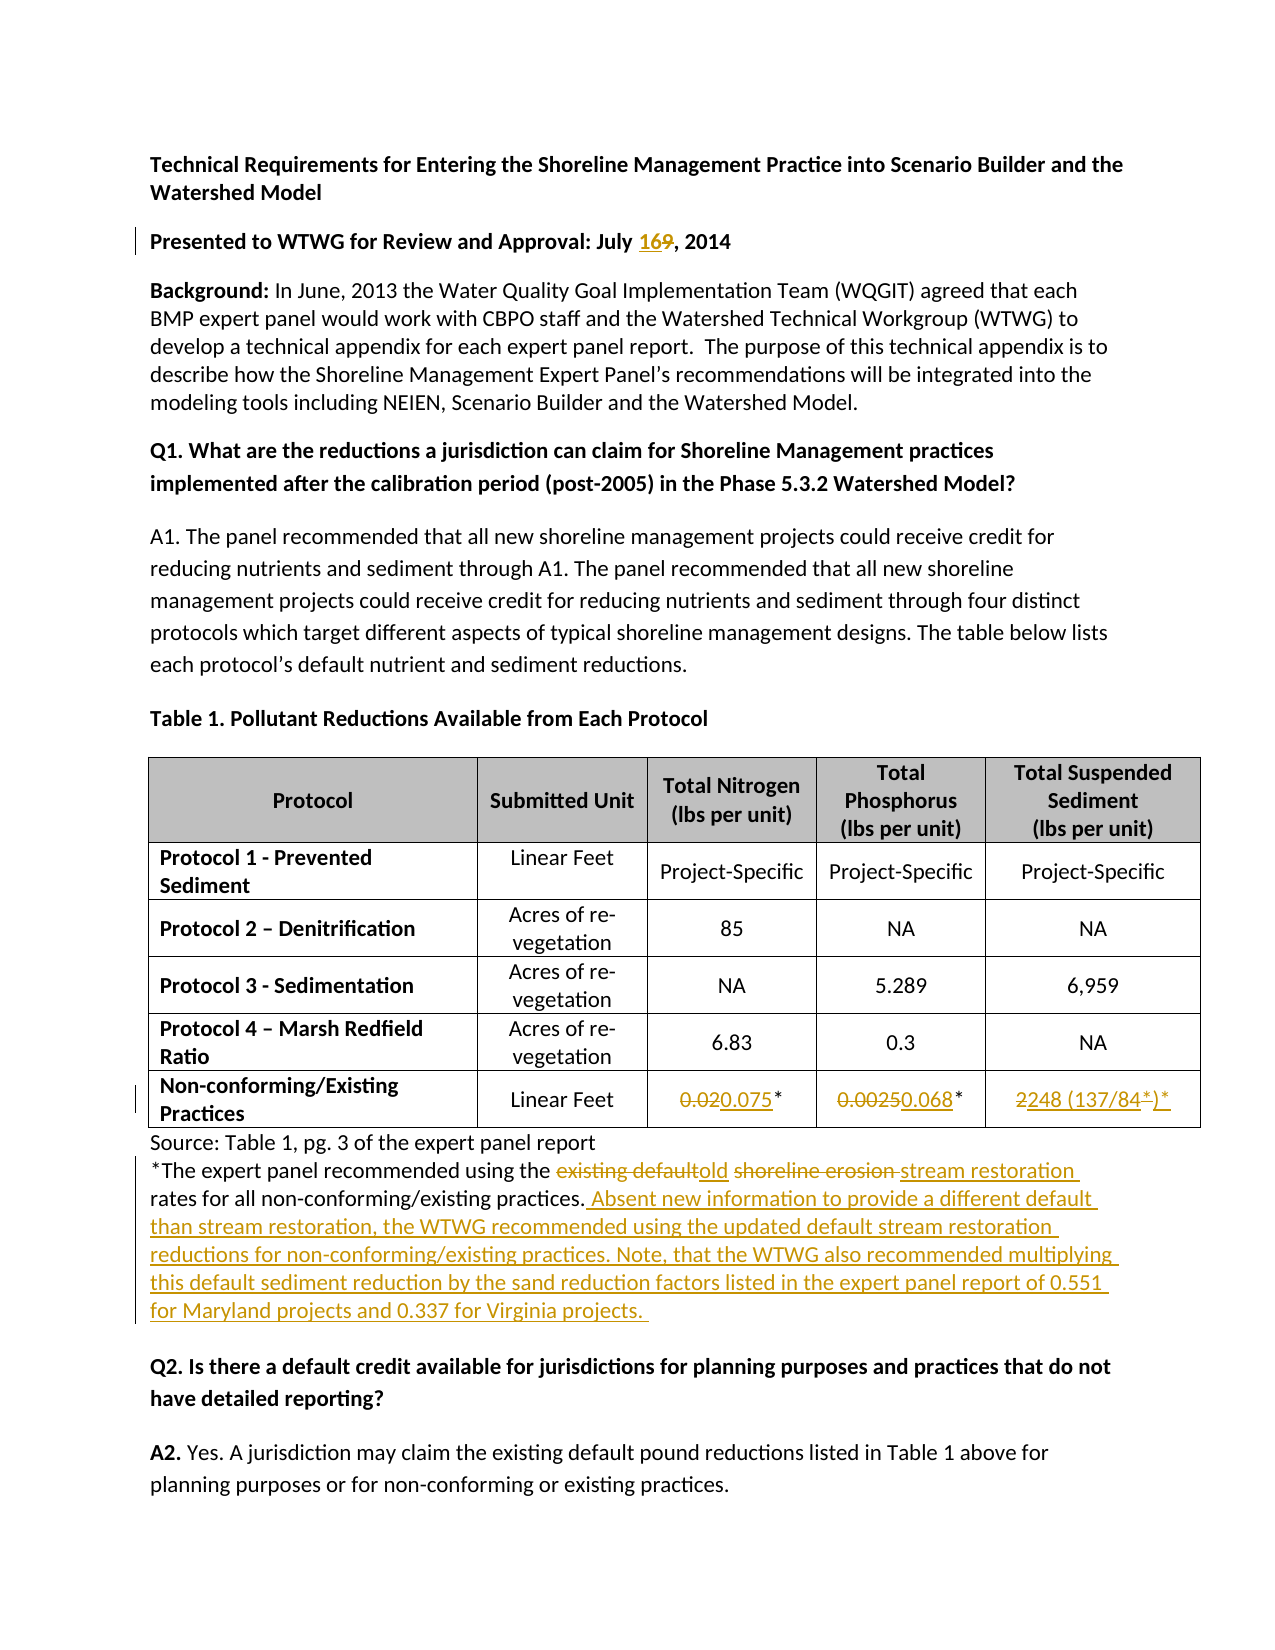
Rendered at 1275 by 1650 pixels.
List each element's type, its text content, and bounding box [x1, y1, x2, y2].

table_cell 6,959 [986, 957, 1200, 1013]
table_cell 85 [648, 900, 816, 956]
table_cell NA [986, 900, 1200, 956]
table_header Total Nitrogen (lbs per unit) [648, 758, 816, 842]
text Table 1. Pollutant Reductions Available from Each Protocol [150, 704, 1125, 732]
text Q1. What are the reductions a jurisdiction can claim for Shoreline Management practices implemented after the calibration period (post-2005) in the Phase 5.3.2 Watershed Model? [150, 437, 1125, 497]
table_cell Protocol 1 - Prevented Sediment [149, 843, 477, 899]
table_cell * [817, 1071, 985, 1127]
text A2. Yes. A jurisdiction may claim the existing default pound reductions listed in Table 1 above for planning purposes or for non-conforming or existing practices. [150, 1438, 1125, 1498]
table_header Total Phosphorus (lbs per unit) [817, 758, 985, 842]
table_cell Project-Specific [986, 843, 1200, 899]
table_header Submitted Unit [478, 758, 647, 842]
table_cell 5.289 [817, 957, 985, 1013]
text Q2. Is there a default credit available for jurisdictions for planning purposes and practices that do not have detailed reporting? [150, 1352, 1125, 1413]
table_cell Linear Feet [478, 1071, 647, 1127]
table_cell Acres of re-vegetation [478, 1014, 647, 1070]
text Technical Requirements for Entering the Shoreline Management Practice into Scenario Builder and the Watershed Model [150, 150, 1125, 206]
table_cell NA [648, 957, 816, 1013]
text Presented to WTWG for Review and Approval: July , 2014 [150, 227, 1125, 255]
table_header Protocol [149, 758, 477, 842]
table_cell Acres of re-vegetation [478, 900, 647, 956]
table_cell Project-Specific [817, 843, 985, 899]
table_cell Non-conforming/Existing Practices [149, 1071, 477, 1127]
table_cell NA [817, 900, 985, 956]
table_cell [986, 1071, 1200, 1127]
table_cell Project-Specific [648, 843, 816, 899]
table_cell * [648, 1071, 816, 1127]
text A1. The panel recommended that all new shoreline management projects could receive credit for reducing nutrients and sediment through A1. The panel recommended that all new shoreline management projects could receive credit for reducing nutrients and sediment through four distinct protocols which target different aspects of typical shoreline management designs. The table below lists each protocol’s default nutrient and sediment reductions. [150, 522, 1125, 679]
table_cell Protocol 4 – Marsh Redfield Ratio [149, 1014, 477, 1070]
table_cell Protocol 2 – Denitrification [149, 900, 477, 956]
table_cell 6.83 [648, 1014, 816, 1070]
text *The expert panel recommended using the rates for all non-conforming/existing practices. [150, 1156, 1125, 1324]
text Background: In June, 2013 the Water Quality Goal Implementation Team (WQGIT) agreed that each BMP expert panel would work with CBPO staff and the Watershed Technical Workgroup (WTWG) to develop a technical appendix for each expert panel report. The purpose of this technical appendix is to describe how the Shoreline Management Expert Panel’s recommendations will be integrated into the modeling tools including NEIEN, Scenario Builder and the Watershed Model. [150, 276, 1125, 416]
table_header Total Suspended Sediment (lbs per unit) [986, 758, 1200, 842]
table_cell Linear Feet [478, 843, 647, 899]
table_cell Acres of re-vegetation [478, 957, 647, 1013]
text Source: Table 1, pg. 3 of the expert panel report [150, 1128, 1125, 1156]
table_cell Protocol 3 - Sedimentation [149, 957, 477, 1013]
table_cell 0.3 [817, 1014, 985, 1070]
table_cell NA [986, 1014, 1200, 1070]
